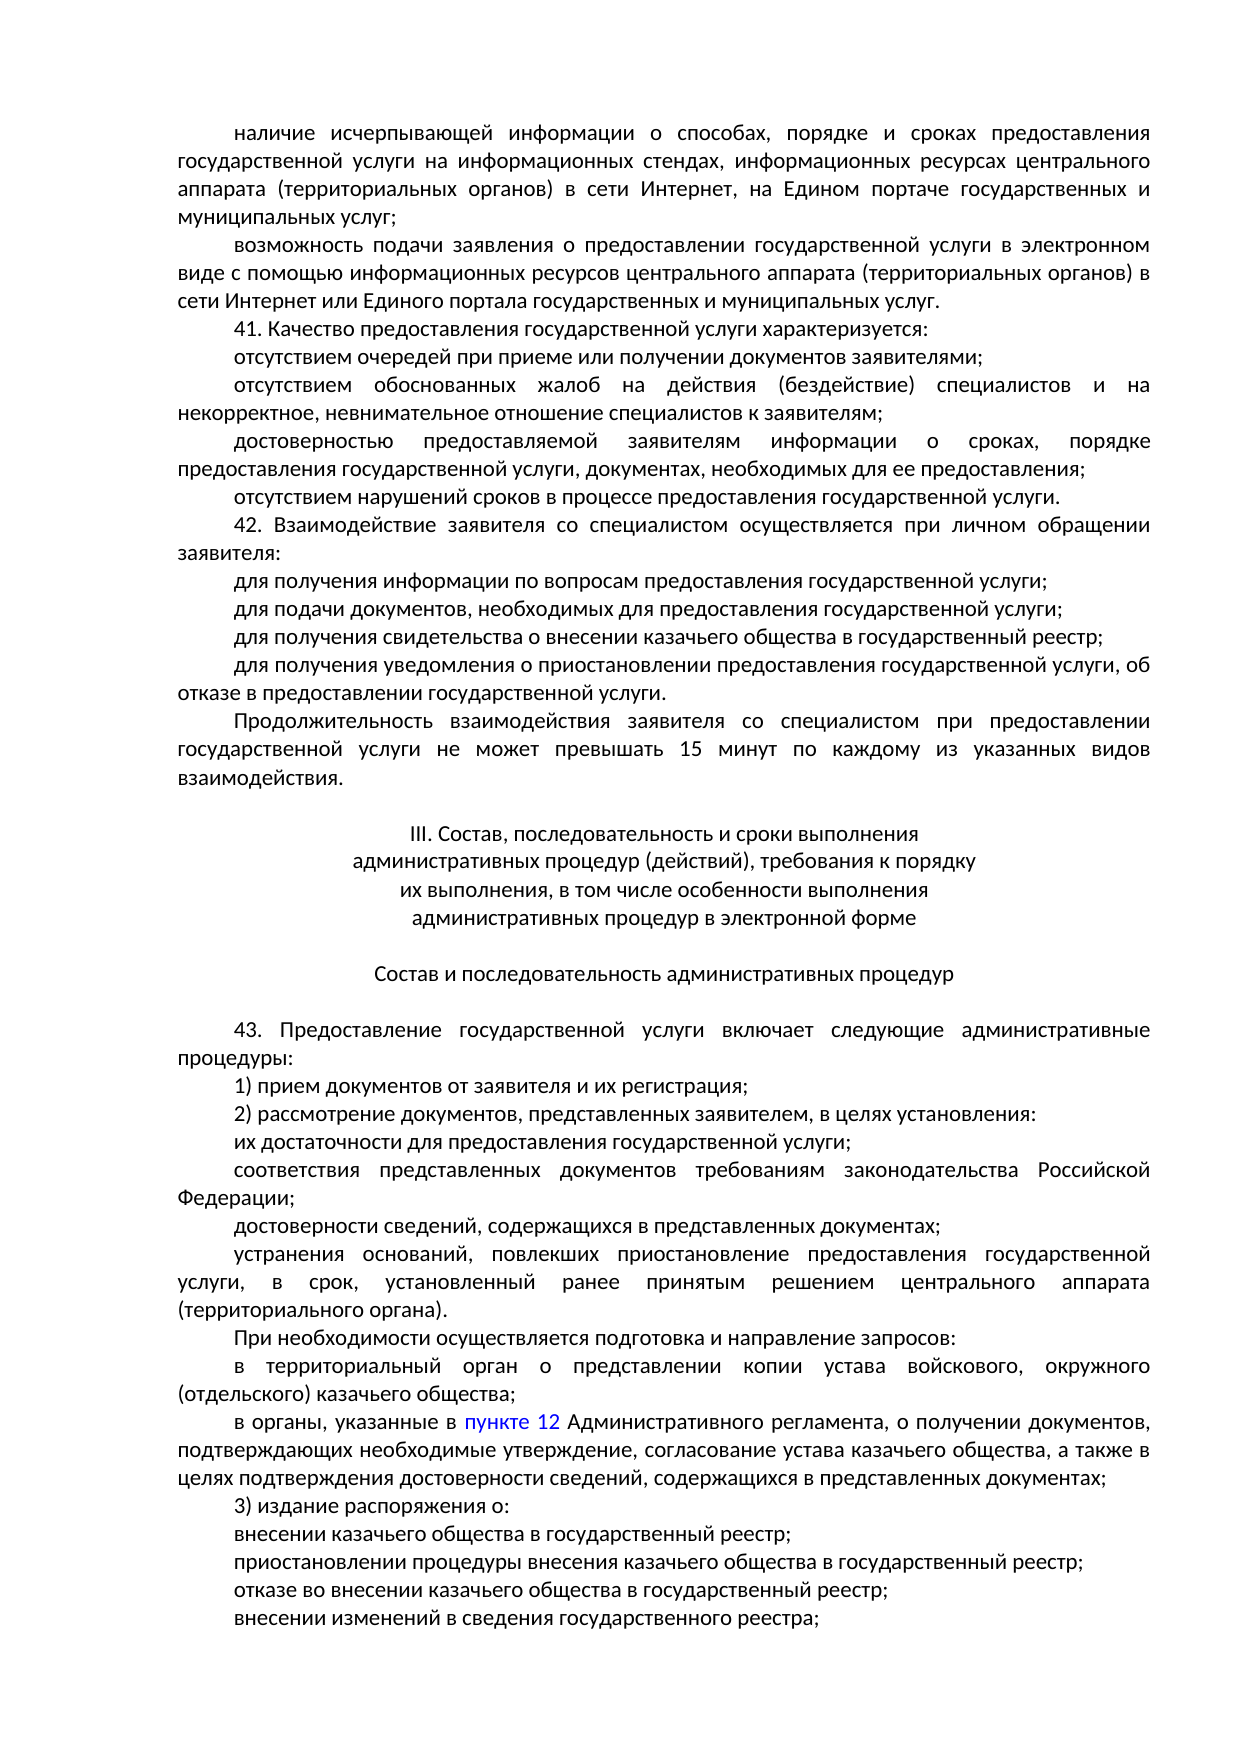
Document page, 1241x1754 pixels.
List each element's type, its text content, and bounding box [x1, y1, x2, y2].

text возможность подачи заявления о предоставлении государственной услуги в электронном виде с помощью информационных ресурсов центрального аппарата (территориальных органов) в сети Интернет или Единого портала государственных и муниципальных услуг. [177, 230, 1152, 314]
text 42. Взаимодействие заявителя со специалистом осуществляется при личном обращении заявителя: [177, 510, 1152, 566]
text для получения свидетельства о внесении казачьего общества в государственный реестр; [177, 622, 1152, 651]
text 3) издание распоряжения о: [177, 1491, 1152, 1519]
text III. Состав, последовательность и сроки выполнения [177, 819, 1152, 847]
text внесении изменений в сведения государственного реестра; [177, 1603, 1152, 1631]
text соответствия представленных документов требованиям законодательства Российской Федерации; [177, 1155, 1152, 1211]
text достоверностью предоставляемой заявителям информации о сроках, порядке предоставления государственной услуги, документах, необходимых для ее предоставления; [177, 426, 1152, 482]
text внесении казачьего общества в государственный реестр; [177, 1519, 1152, 1547]
text наличие исчерпывающей информации о способах, порядке и сроках предоставления государственной услуги на информационных стендах, информационных ресурсах центрального аппарата (территориальных органов) в сети Интернет, на Едином портаче государственных и муниципальных услуг; [177, 118, 1152, 230]
text 43. Предоставление государственной услуги включает следующие административные процедуры: [177, 1015, 1152, 1071]
text устранения оснований, повлекших приостановление предоставления государственной услуги, в срок, установленный ранее принятым решением центрального аппарата (территориального органа). [177, 1239, 1152, 1323]
text 41. Качество предоставления государственной услуги характеризуется: [177, 314, 1152, 342]
text 2) рассмотрение документов, представленных заявителем, в целях установления: [177, 1099, 1152, 1127]
text отсутствием обоснованных жалоб на действия (бездействие) специалистов и на некорректное, невнимательное отношение специалистов к заявителям; [177, 370, 1152, 426]
text административных процедур (действий), требования к порядку [177, 847, 1152, 875]
text для получения уведомления о приостановлении предоставления государственной услуги, об отказе в предоставлении государственной услуги. [177, 651, 1152, 707]
text для подачи документов, необходимых для предоставления государственной услуги; [177, 594, 1152, 622]
text отсутствием очередей при приеме или получении документов заявителями; [177, 342, 1152, 370]
text для получения информации по вопросам предоставления государственной услуги; [177, 566, 1152, 594]
text отсутствием нарушений сроков в процессе предоставления государственной услуги. [177, 482, 1152, 510]
text Состав и последовательность административных процедур [177, 959, 1152, 987]
text При необходимости осуществляется подготовка и направление запросов: [177, 1323, 1152, 1351]
text в органы, указанные в пункте 12 Административного регламента, о получении документов, подтверждающих необходимые утверждение, согласование устава казачьего общества, а также в целях подтверждения достоверности сведений, содержащихся в представленных документах; [177, 1407, 1152, 1491]
text их достаточности для предоставления государственной услуги; [177, 1127, 1152, 1155]
text 1) прием документов от заявителя и их регистрация; [177, 1071, 1152, 1099]
text в территориальный орган о представлении копии устава войскового, окружного (отдельского) казачьего общества; [177, 1351, 1152, 1407]
text административных процедур в электронной форме [177, 903, 1152, 931]
text отказе во внесении казачьего общества в государственный реестр; [177, 1575, 1152, 1603]
text их выполнения, в том числе особенности выполнения [177, 875, 1152, 903]
text достоверности сведений, содержащихся в представленных документах; [177, 1211, 1152, 1239]
text Продолжительность взаимодействия заявителя со специалистом при предоставлении государственной услуги не может превышать 15 минут по каждому из указанных видов взаимодействия. [177, 707, 1152, 791]
text приостановлении процедуры внесения казачьего общества в государственный реестр; [177, 1547, 1152, 1575]
